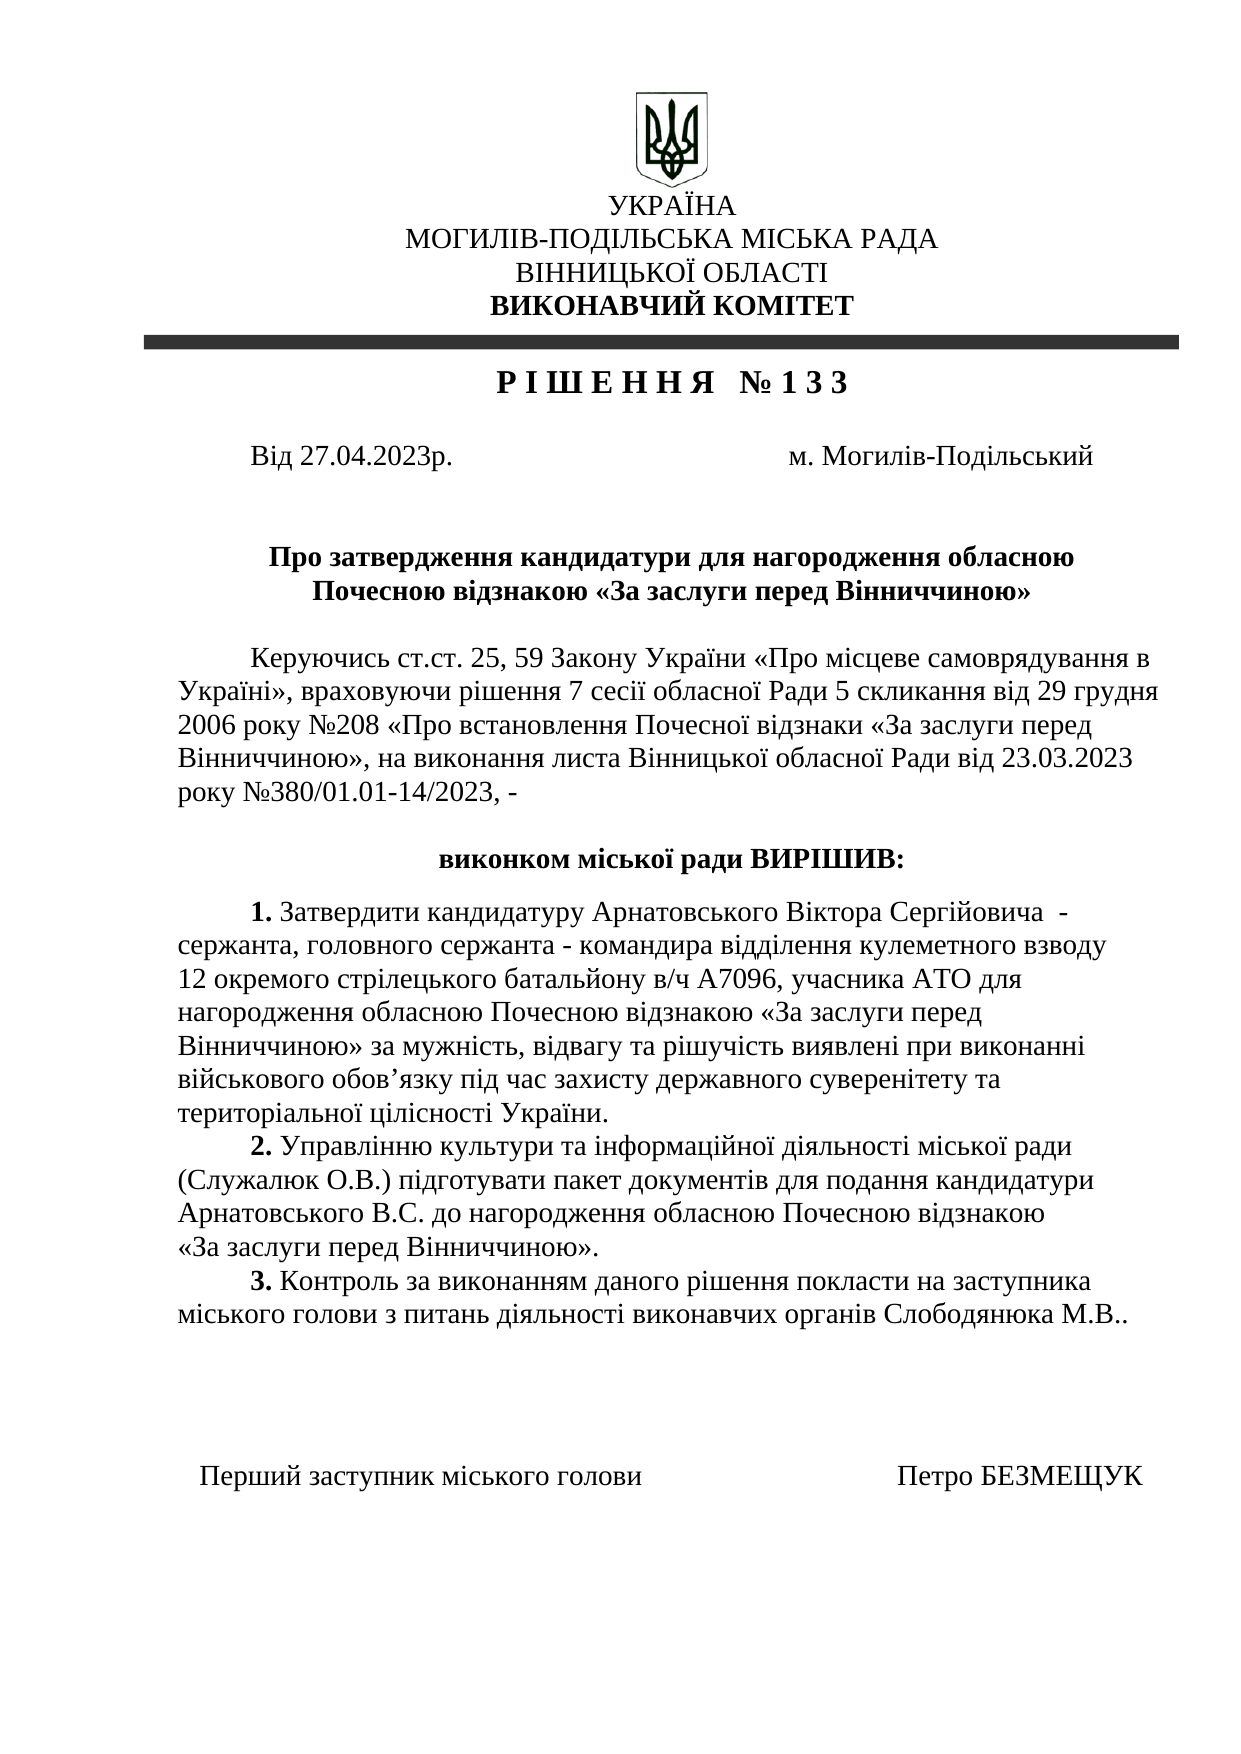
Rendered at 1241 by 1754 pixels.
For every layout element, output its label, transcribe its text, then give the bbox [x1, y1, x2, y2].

picture [636, 92, 708, 188]
text Почесною відзнакою «За заслуги перед Вінниччиною» [177, 573, 1167, 606]
text 3. Контроль за виконанням даного рішення покласти на заступника міського голови з питань діяльності виконавчих органів Слободянюка М.В.. [177, 1263, 1167, 1330]
text (Служалюк О.В.) підготувати пакет документів для подання кандидатури [177, 1162, 1167, 1196]
text Перший заступник міського голови Петро БЕЗМЕЩУК [177, 1458, 1167, 1492]
text виконком міської ради ВИРІШИВ: [177, 841, 1167, 874]
text РІШЕННЯ №133 [177, 350, 1167, 401]
text 2. Управлінню культури та інформаційної діяльності міської ради [177, 1128, 1167, 1162]
text ВИКОНАВЧИЙ КОМІТЕТ [177, 288, 1167, 322]
text Про затвердження кандидатури для нагородження обласною [177, 539, 1167, 573]
text УКРАЇНА МОГИЛІВ-ПОДІЛЬСЬКА МІСЬКА РАДА ВІННИЦЬКОЇ ОБЛАСТІ [177, 188, 1167, 288]
text 12 окремого стрілецького батальйону в/ч А7096, учасника АТО для нагородження обласною Почесною відзнакою «За заслуги перед Вінниччиною» за мужність, відвагу та рішучість виявлені при виконанні військового обов’язку під час захисту державного суверенітету та територіальної цілісності України. [177, 961, 1167, 1128]
text Арнатовського В.С. до нагородження обласною Почесною відзнакою [177, 1196, 1167, 1229]
text Від 27.04.2023р. м. Могилів-Подільський [177, 438, 1167, 472]
text «За заслуги перед Вінниччиною». [177, 1229, 1167, 1263]
text Керуючись ст.ст. 25, 59 Закону України «Про місцеве самоврядування в Україні», враховуючи рішення 7 сесії обласної Ради 5 скликання від 29 грудня 2006 року №208 «Про встановлення Почесної відзнаки «За заслуги перед Вінниччиною», на виконання листа Вінницької обласної Ради від 23.03.2023 року №380/01.01-14/2023, - [177, 640, 1167, 807]
text 1. Затвердити кандидатуру Арнатовського Віктора Сергійовича - сержанта, головного сержанта - командира відділення кулеметного взводу [177, 894, 1167, 961]
